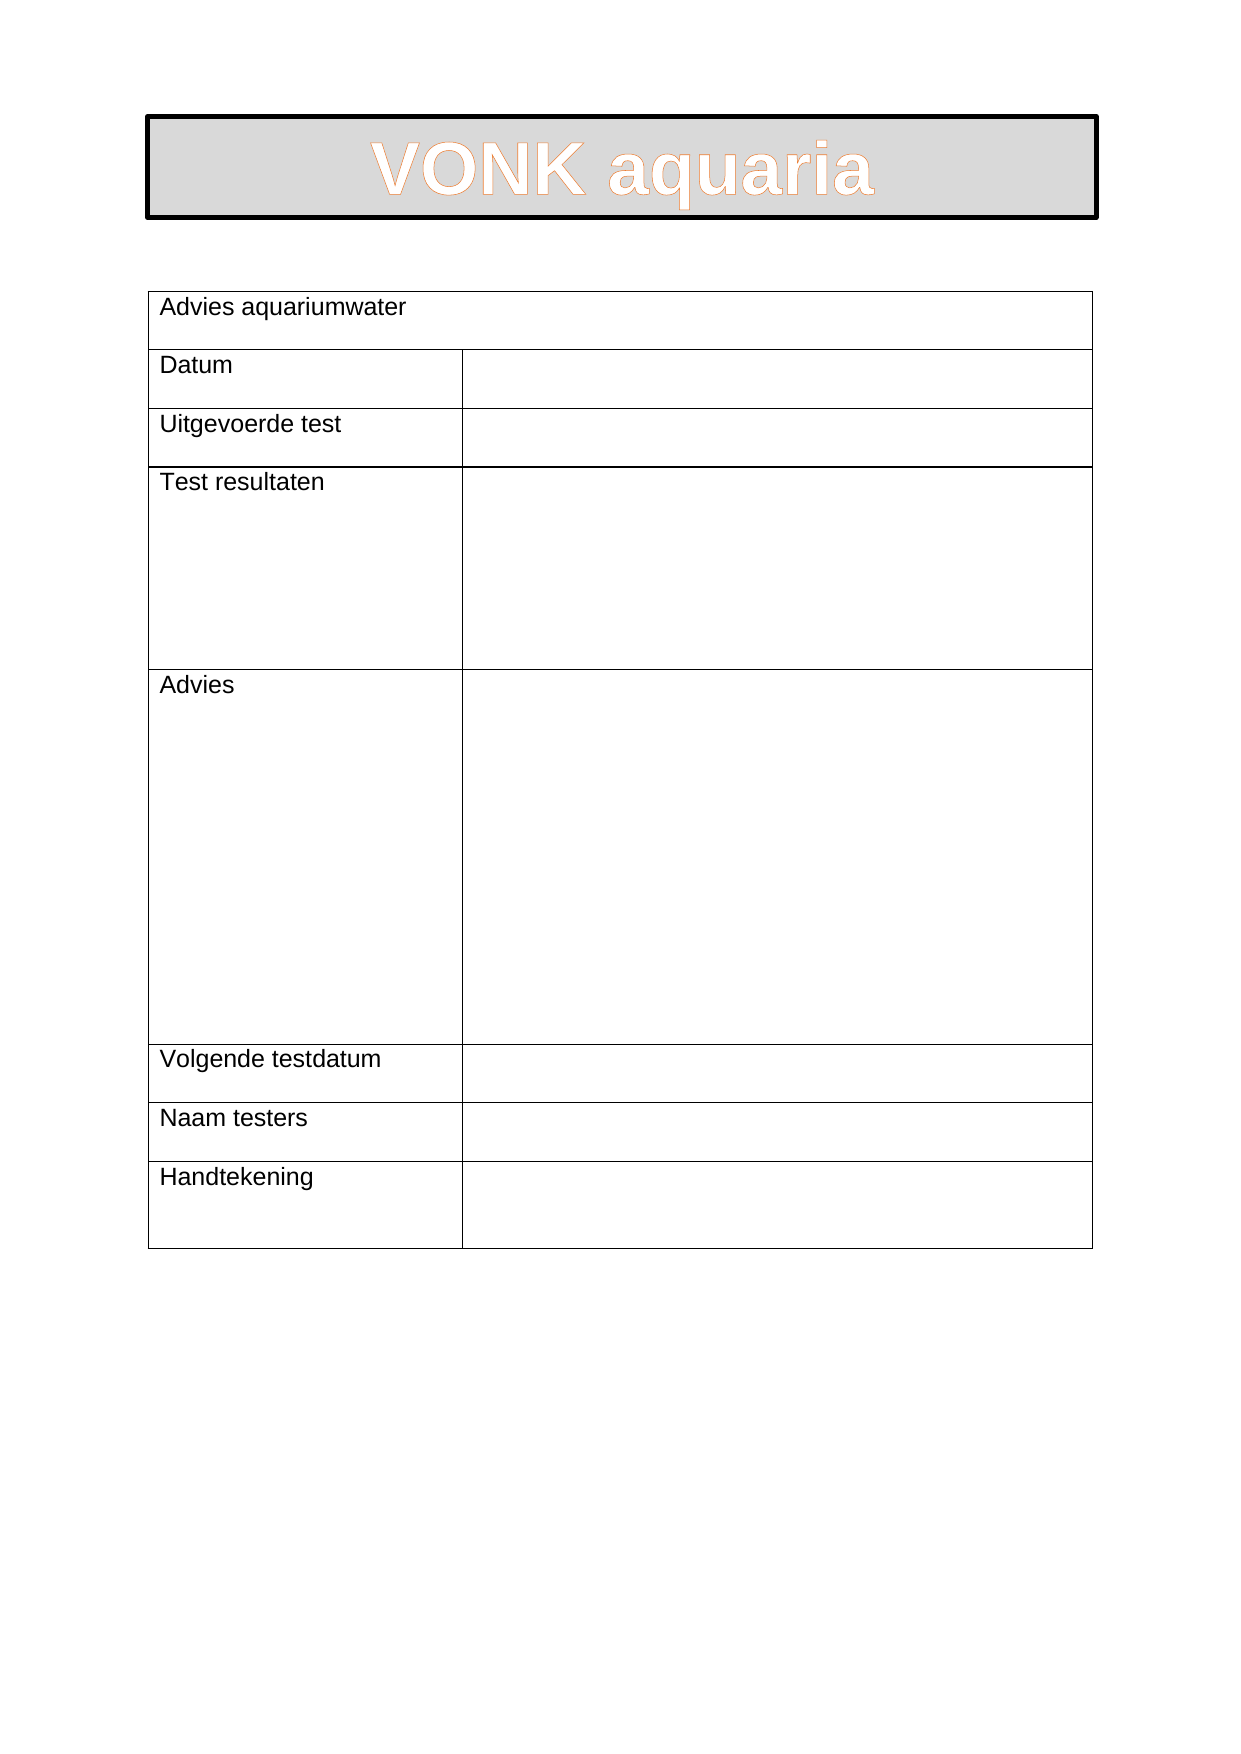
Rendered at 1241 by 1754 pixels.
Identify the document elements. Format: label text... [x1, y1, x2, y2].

table_header Advies aquariumwater [149, 292, 1092, 349]
table_cell Datum [149, 350, 462, 408]
table_cell [463, 468, 1092, 669]
table_cell [463, 1045, 1092, 1102]
table_cell [463, 350, 1092, 408]
table_cell [463, 1103, 1092, 1161]
table_cell Uitgevoerde test [149, 409, 462, 466]
table_cell Naam testers [149, 1103, 462, 1161]
table_cell [463, 1162, 1092, 1248]
table_cell Test resultaten [149, 468, 462, 669]
table_cell Volgende testdatum [149, 1045, 462, 1102]
table_cell Advies [149, 670, 462, 1043]
table_cell [463, 670, 1092, 1043]
table_cell Handtekening [149, 1162, 462, 1248]
table_cell [463, 409, 1092, 466]
